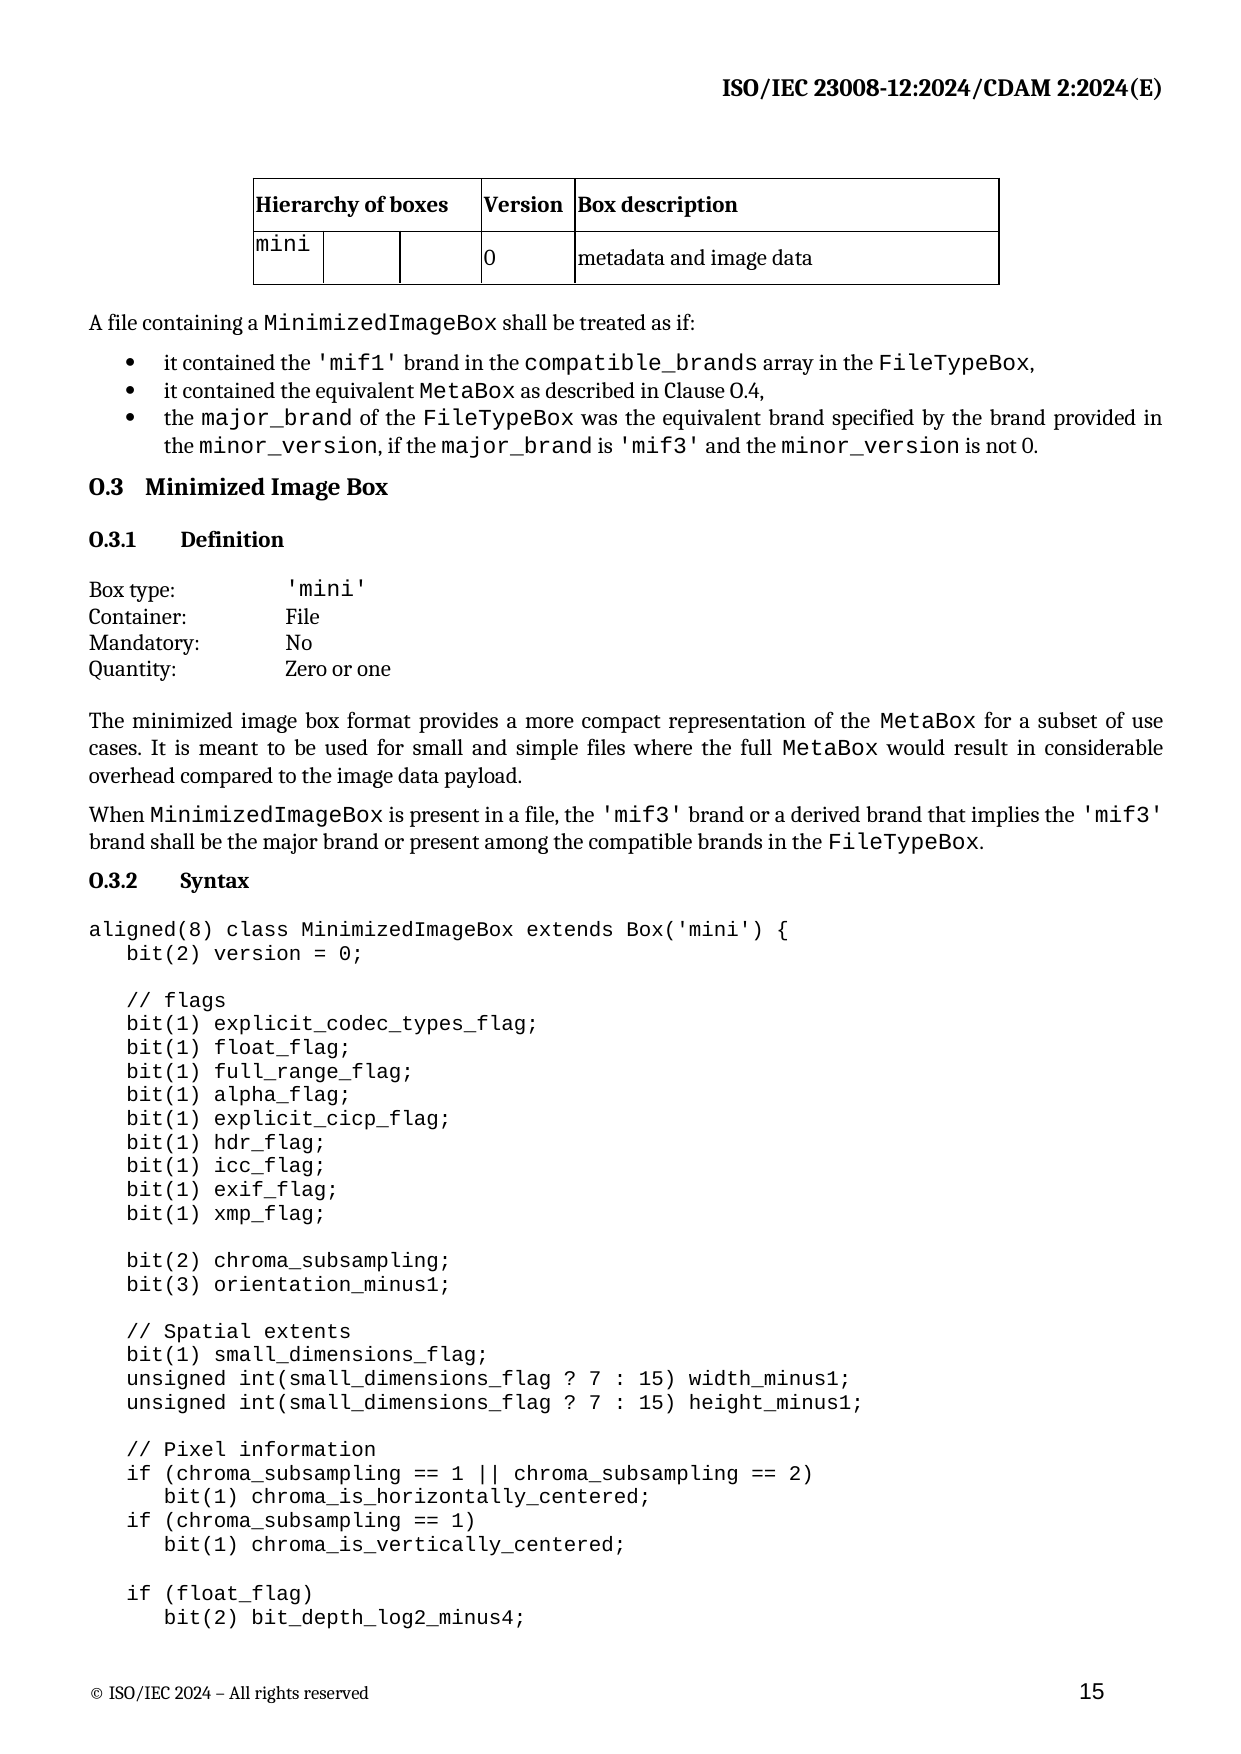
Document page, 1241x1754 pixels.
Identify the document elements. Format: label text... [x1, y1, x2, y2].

text // Pixel information [89, 1439, 1163, 1463]
table_cell [401, 232, 481, 283]
subtitle O.3 Minimized Image Box [89, 472, 1163, 501]
table_cell File [274, 604, 1093, 630]
text bit(1) alpha_flag; [89, 1084, 1163, 1108]
table_header Box type: [78, 577, 274, 603]
list it contained the 'mif1' brand in the compatible_brands array in the FileTypeBox, [126, 350, 1163, 377]
text bit(2) version = 0; [89, 942, 1163, 966]
table_cell Mandatory: [78, 630, 274, 656]
list it contained the equivalent MetaBox as described in Clause O.4, [126, 377, 1163, 405]
text bit(3) orientation_minus1; [89, 1273, 1163, 1297]
text bit(1) icc_flag; [89, 1155, 1163, 1179]
text When MinimizedImageBox is present in a file, the 'mif3' brand or a derived brand that implies the 'mif3' brand shall be the major brand or present among the compatible brands in the FileTypeBox. [89, 801, 1163, 856]
text bit(1) float_flag; [89, 1037, 1163, 1061]
table_cell 0 [482, 232, 574, 283]
text bit(1) full_range_flag; [89, 1061, 1163, 1084]
text bit(1) hdr_flag; [89, 1132, 1163, 1155]
text unsigned int(small_dimensions_flag ? 7 : 15) height_minus1; [89, 1392, 1163, 1415]
subtitle O.3.2 Syntax [89, 869, 1163, 894]
text bit(2) bit_depth_log2_minus4; [89, 1607, 1163, 1631]
table_cell metadata and image data [576, 232, 998, 283]
text aligned(8) class MinimizedImageBox extends Box('mini') { [89, 919, 1163, 942]
text bit(1) chroma_is_vertically_centered; [89, 1534, 1163, 1557]
table_header Box description [576, 179, 998, 231]
text if (chroma_subsampling == 1 || chroma_subsampling == 2) [89, 1463, 1163, 1486]
text bit(1) xmp_flag; [89, 1203, 1163, 1226]
text bit(1) explicit_cicp_flag; [89, 1108, 1163, 1132]
text The minimized image box format provides a more compact representation of the MetaBox for a subset of use cases. It is meant to be used for small and simple files where the full MetaBox would result in considerable overhead compared to the image data payload. [89, 707, 1163, 789]
text bit(1) exif_flag; [89, 1179, 1163, 1203]
text if (float_flag) [89, 1583, 1163, 1607]
text bit(1) chroma_is_horizontally_centered; [89, 1486, 1163, 1510]
table_cell Quantity: [78, 656, 274, 682]
table_cell Zero or one [274, 656, 1093, 682]
text A file containing a MinimizedImageBox shall be treated as if: [89, 310, 1163, 337]
text // flags [89, 990, 1163, 1013]
text bit(1) explicit_codec_types_flag; [89, 1013, 1163, 1037]
table_cell mini [254, 232, 323, 283]
table_header 'mini' [274, 577, 1093, 603]
text unsigned int(small_dimensions_flag ? 7 : 15) width_minus1; [89, 1368, 1163, 1392]
subtitle O.3.1 Definition [89, 527, 1163, 552]
list the major_brand of the FileTypeBox was the equivalent brand specified by the brand provided in the minor_version, if the major_brand is 'mif3' and the minor_version is not 0. [126, 405, 1163, 460]
text if (chroma_subsampling == 1) [89, 1510, 1163, 1534]
table_cell [324, 232, 399, 283]
table_header Version [482, 179, 574, 231]
table_cell Container: [78, 604, 274, 630]
text bit(1) small_dimensions_flag; [89, 1344, 1163, 1368]
text // Spatial extents [89, 1321, 1163, 1344]
text bit(2) chroma_subsampling; [89, 1250, 1163, 1273]
table_cell No [274, 630, 1093, 656]
table_header Hierarchy of boxes [254, 179, 481, 231]
